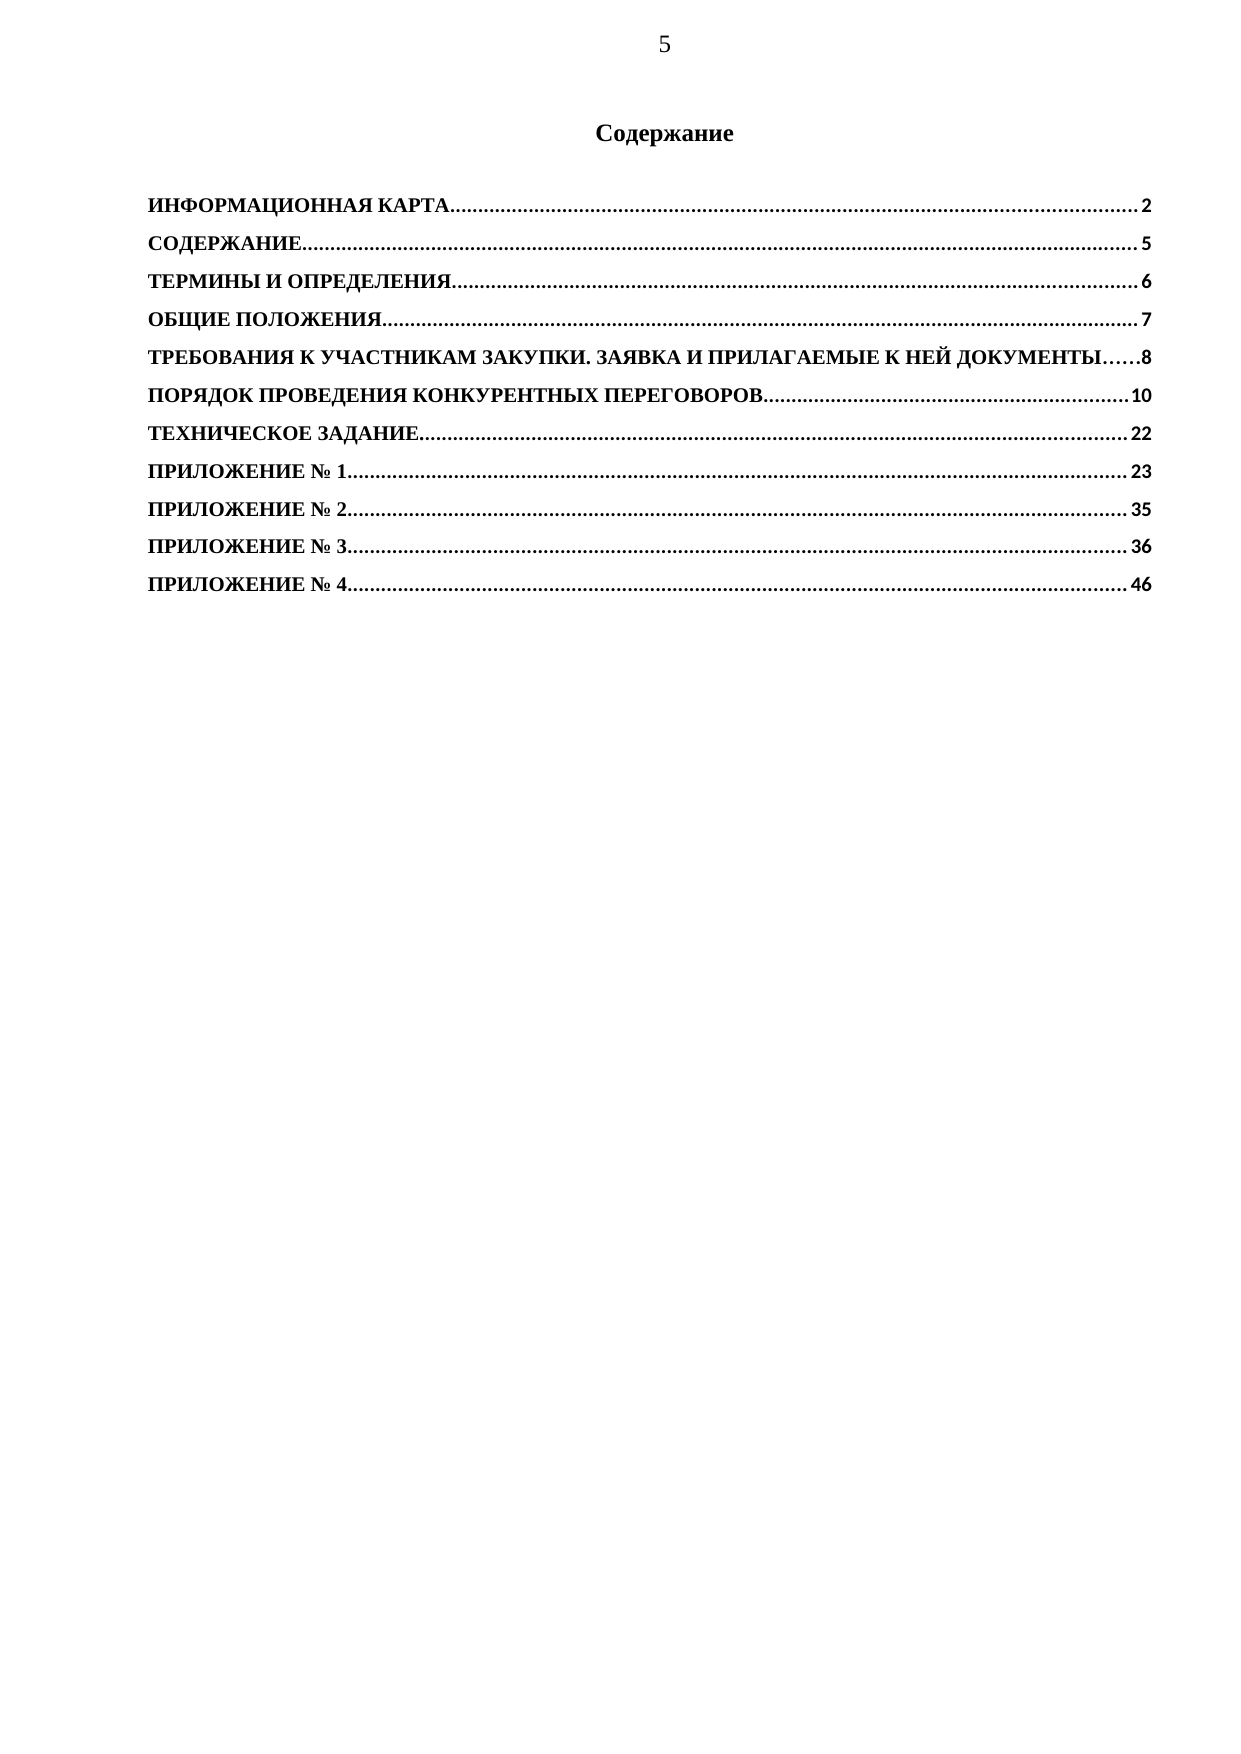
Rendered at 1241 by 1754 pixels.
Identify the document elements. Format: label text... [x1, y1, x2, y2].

text Информационная карта 2 [148, 192, 1181, 218]
text Содержание 5 [148, 230, 1181, 256]
text Приложение № 3 36 [148, 534, 1181, 559]
text Приложение № 2 35 [148, 496, 1181, 521]
text Приложение № 1 23 [148, 458, 1181, 483]
text Приложение № 4 46 [148, 572, 1181, 597]
text Термины и определения 6 [148, 268, 1181, 294]
text Содержание [148, 118, 1181, 147]
text Техническое задание. 22 [148, 420, 1181, 445]
text Порядок проведения конкурентных переговоров 10 [148, 382, 1181, 407]
text Общие положения 7 [148, 306, 1181, 332]
text Требования к Участникам закупки. Заявка и прилагаемые к ней документы 8 [148, 344, 1181, 369]
